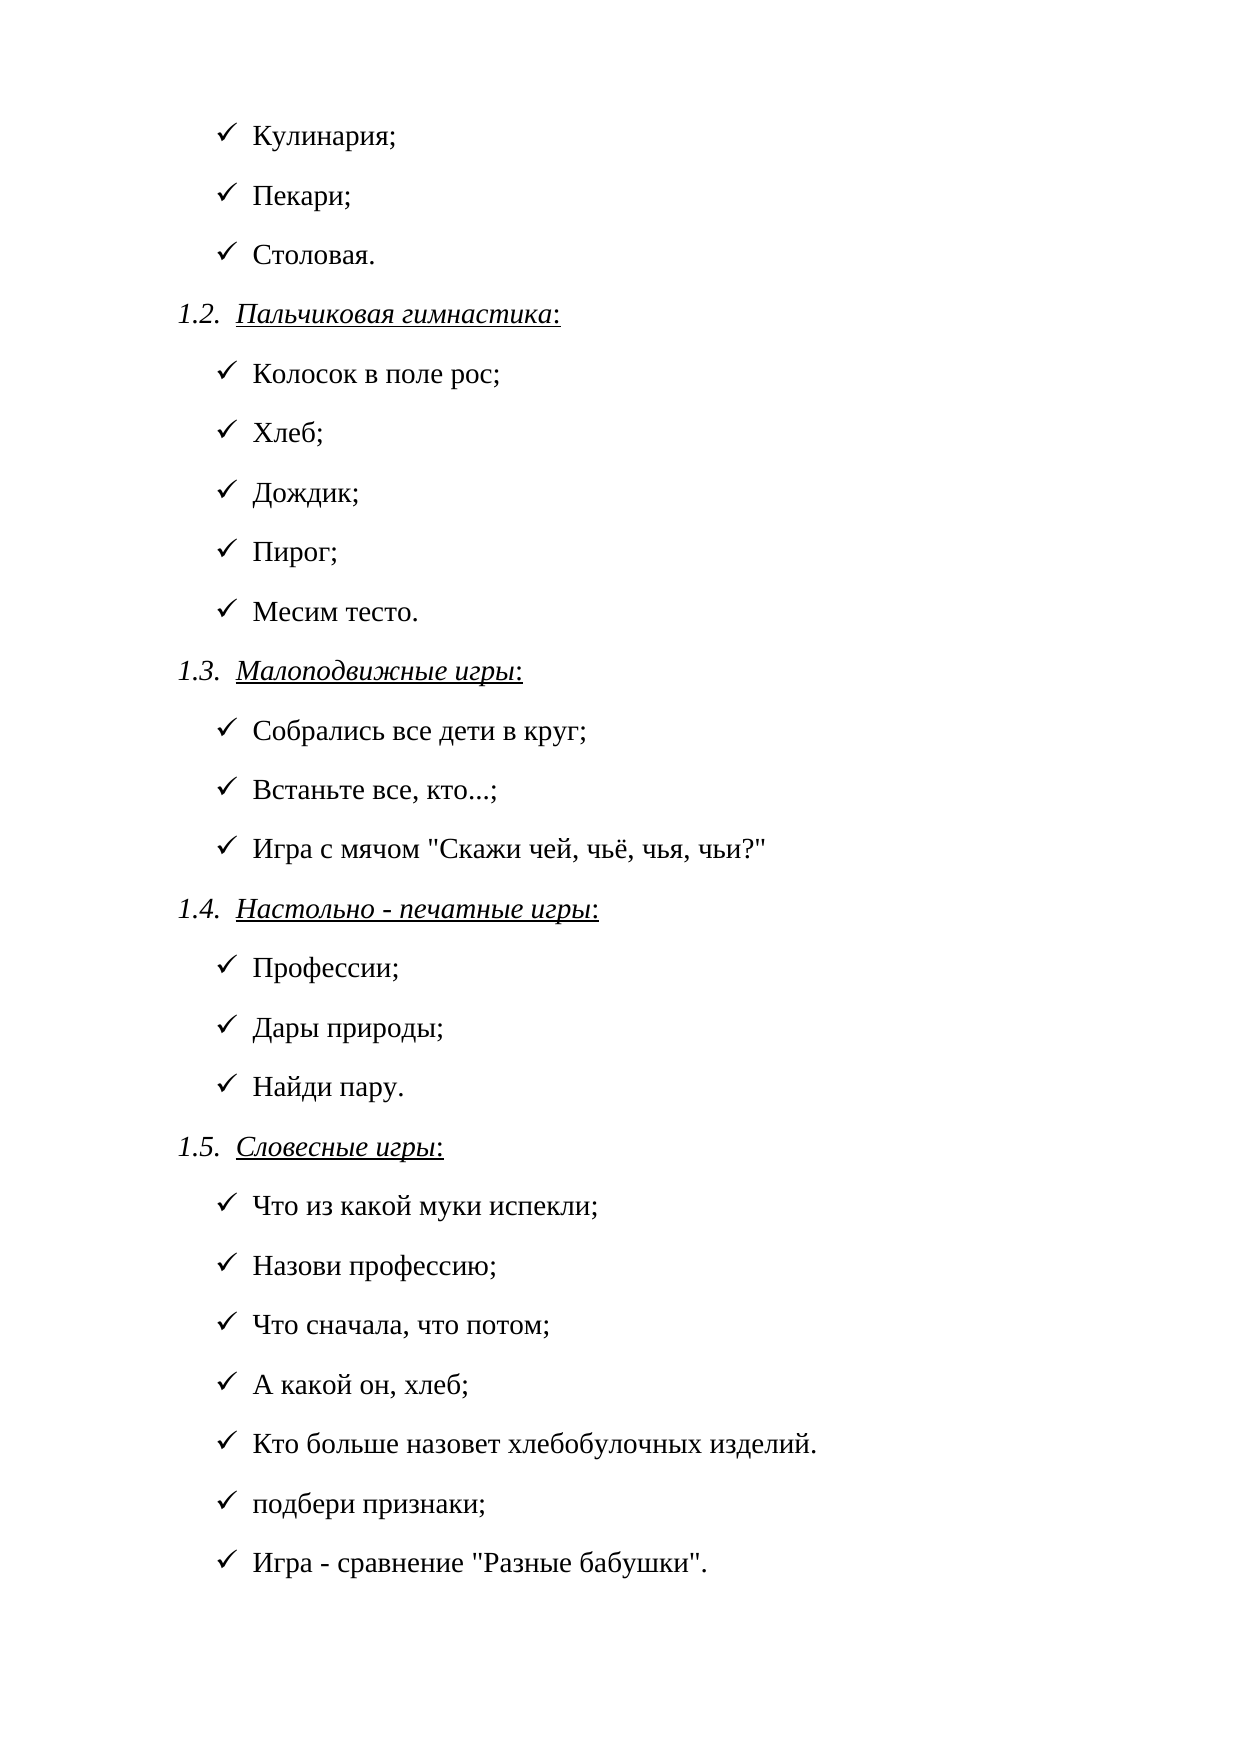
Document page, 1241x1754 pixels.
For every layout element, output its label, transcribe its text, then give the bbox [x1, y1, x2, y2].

list Профессии; [215, 951, 1152, 984]
list Игра с мячом "Скажи чей, чьё, чья, чьи?" [215, 832, 1152, 865]
list Игра - сравнение "Разные бабушки". [215, 1545, 1152, 1579]
list Кто больше назовет хлебобулочных изделий. [215, 1426, 1152, 1460]
list Столовая. [215, 237, 1152, 271]
text 1.2. Пальчиковая гимнастика: [177, 297, 1152, 330]
list Хлеб; [215, 415, 1152, 449]
list Кулинария; [215, 118, 1152, 152]
text 1.3. Малоподвижные игры: [177, 653, 1152, 687]
text 1.4. Настольно - печатные игры: [177, 891, 1152, 925]
list Дары природы; [215, 1010, 1152, 1044]
list Найди пару. [215, 1069, 1152, 1103]
list Дождик; [215, 475, 1152, 508]
list Пекари; [215, 178, 1152, 211]
list Встаньте все, кто...; [215, 772, 1152, 806]
list Месим тесто. [215, 594, 1152, 627]
list Собрались все дети в круг; [215, 713, 1152, 746]
list Что из какой муки испекли; [215, 1188, 1152, 1222]
list Пирог; [215, 534, 1152, 568]
list Что сначала, что потом; [215, 1307, 1152, 1341]
list А какой он, хлеб; [215, 1367, 1152, 1400]
list Назови профессию; [215, 1248, 1152, 1281]
text 1.5. Словесные игры: [177, 1129, 1152, 1162]
list подбери признаки; [215, 1486, 1152, 1519]
list Колосок в поле рос; [215, 356, 1152, 389]
